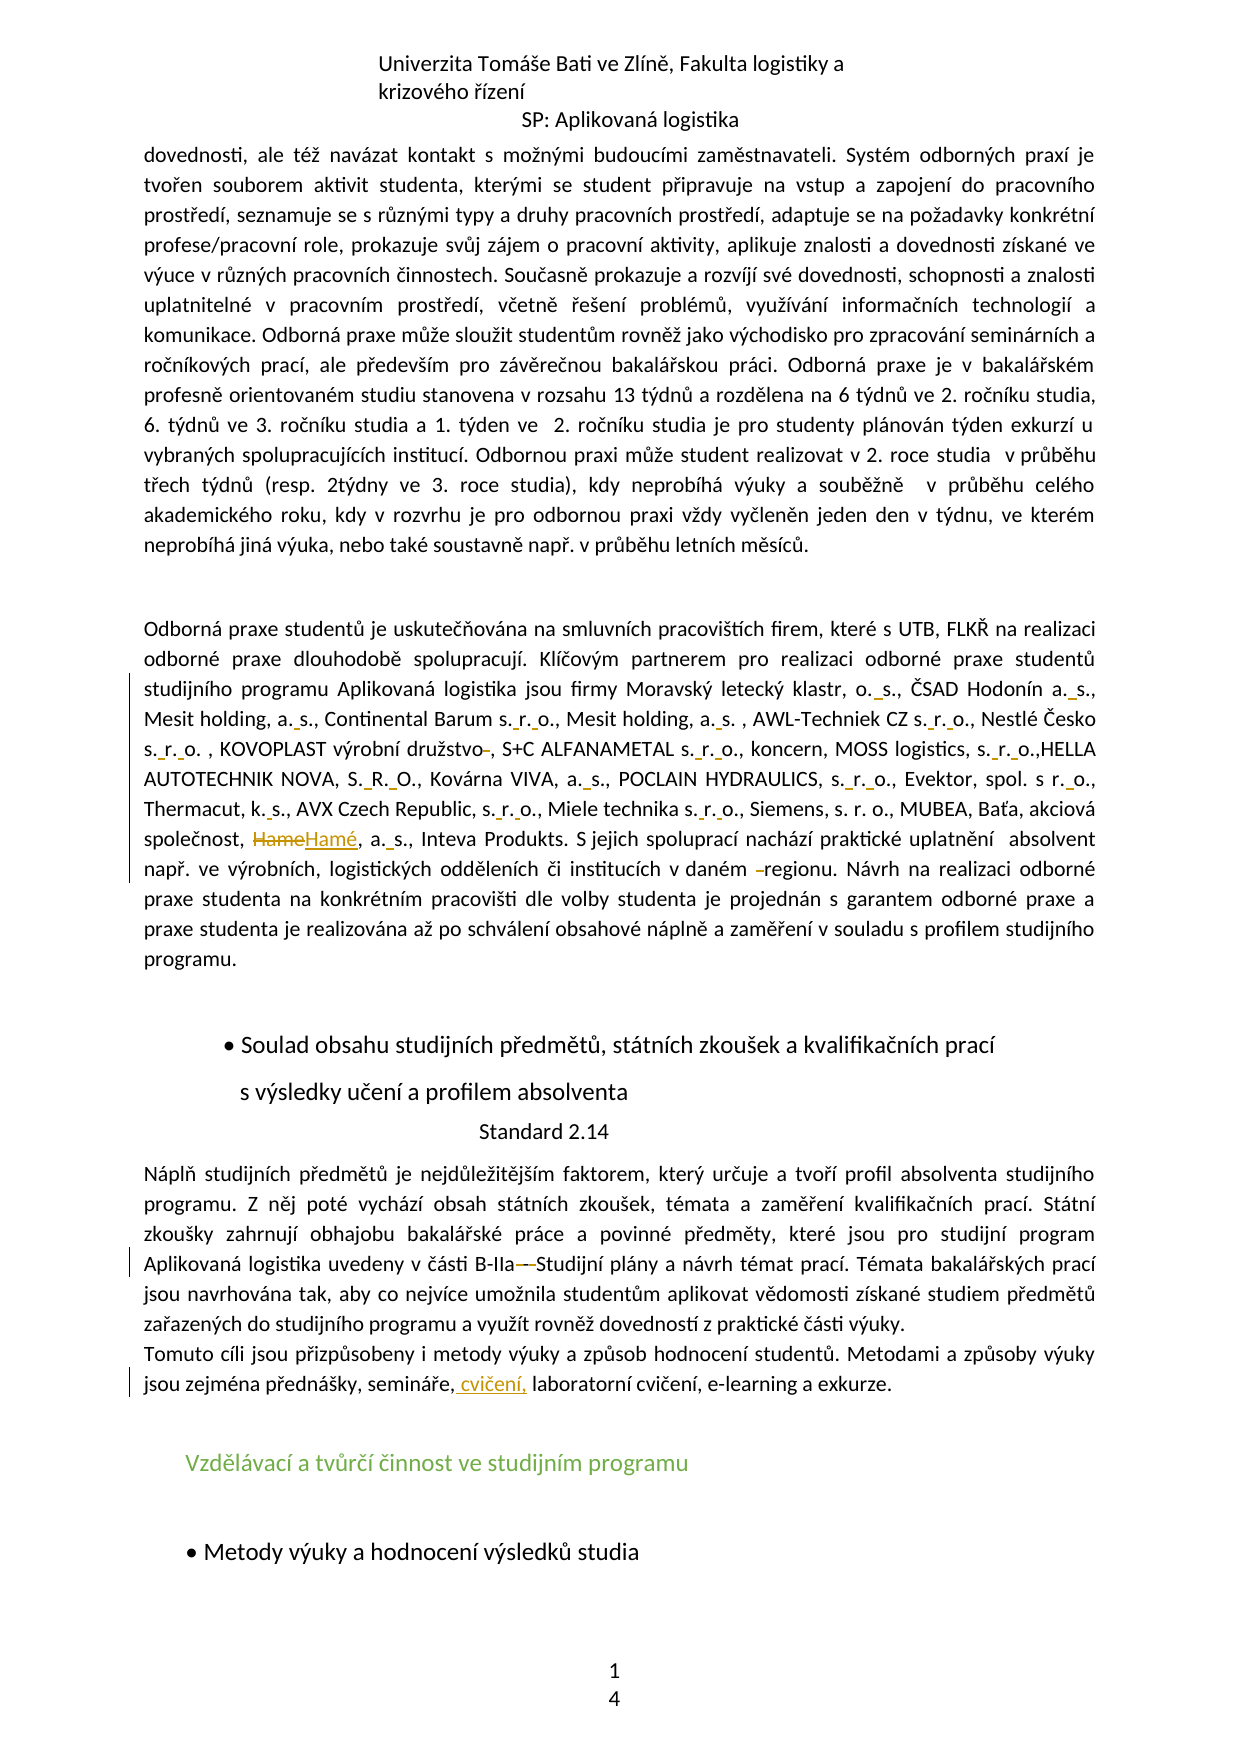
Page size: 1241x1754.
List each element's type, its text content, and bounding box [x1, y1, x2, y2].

text s výsledky učení a profilem absolventa [223, 1074, 1004, 1107]
text Standard 2.14 [479, 1121, 1096, 1144]
text Náplň studijních předmětů je nejdůležitějším faktorem, který určuje a tvoří profil absolventa studijního programu. Z něj poté vychází obsah státních zkoušek, témata a zaměření kvalifikačních prací. Státní zkoušky zahrnují obhajobu bakalářské práce a povinné předměty, které jsou pro studijní program Aplikovaná logistika uvedeny v části B-IIa-Studijní plány a návrh témat prací. Témata bakalářských prací jsou navrhována tak, aby co nejvíce umožnila studentům aplikovat vědomosti získané studiem předmětů zařazených do studijního programu a využít rovněž dovedností z praktické části výuky. [143, 1157, 1096, 1337]
text Odborná praxe studentů je uskutečňována na smluvních pracovištích firem, které s UTB, FLKŘ na realizaci odborné praxe dlouhodobě spolupracují. Klíčovým partnerem pro realizaci odborné praxe studentů studijního programu Aplikovaná logistika jsou firmy Moravský letecký klastr, o.s., ČSAD Hodonín a.s., Mesit holding, a.s., Continental Barum s.r.o., Mesit holding, a.s. , AWL-Techniek CZ s.r.o., Nestlé Česko s.r.o. , KOVOPLAST výrobní družstvo, S+C ALFANAMETAL s.r.o., koncern, MOSS logistics, s.r.o.,HELLA AUTOTECHNIK NOVA, S.R.O., Kovárna VIVA, a.s., POCLAIN HYDRAULICS, s.r.o., Evektor, spol. s r.o., Thermacut, k.s., AVX Czech Republic, s.r.o., Miele technika s.r.o., Siemens, s. r. o., MUBEA, Baťa, akciová společnost, , a.s., Inteva Produkts. S jejich spoluprací nachází praktické uplatnění absolvent např. ve výrobních, logistických odděleních či institucích v daném regionu. Návrh na realizaci odborné praxe studenta na konkrétním pracovišti dle volby studenta je projednán s garantem odborné praxe a praxe studenta je realizována až po schválení obsahové náplně a zaměření v souladu s profilem studijního programu. [143, 613, 1096, 973]
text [143, 139, 1096, 559]
text • Soulad obsahu studijních předmětů, státních zkoušek a kvalifikačních prací [223, 1027, 1004, 1060]
text Vzdělávací a tvůrčí činnost ve studijním programu [185, 1440, 1096, 1479]
text • Metody výuky a hodnocení výsledků studia [185, 1489, 1096, 1568]
text Tomuto cíli jsou přizpůsobeny i metody výuky a způsob hodnocení studentů. Metodami a způsoby výuky jsou zejména přednášky, semináře, laboratorní cvičení, e-learning a exkurze. [143, 1337, 1096, 1397]
